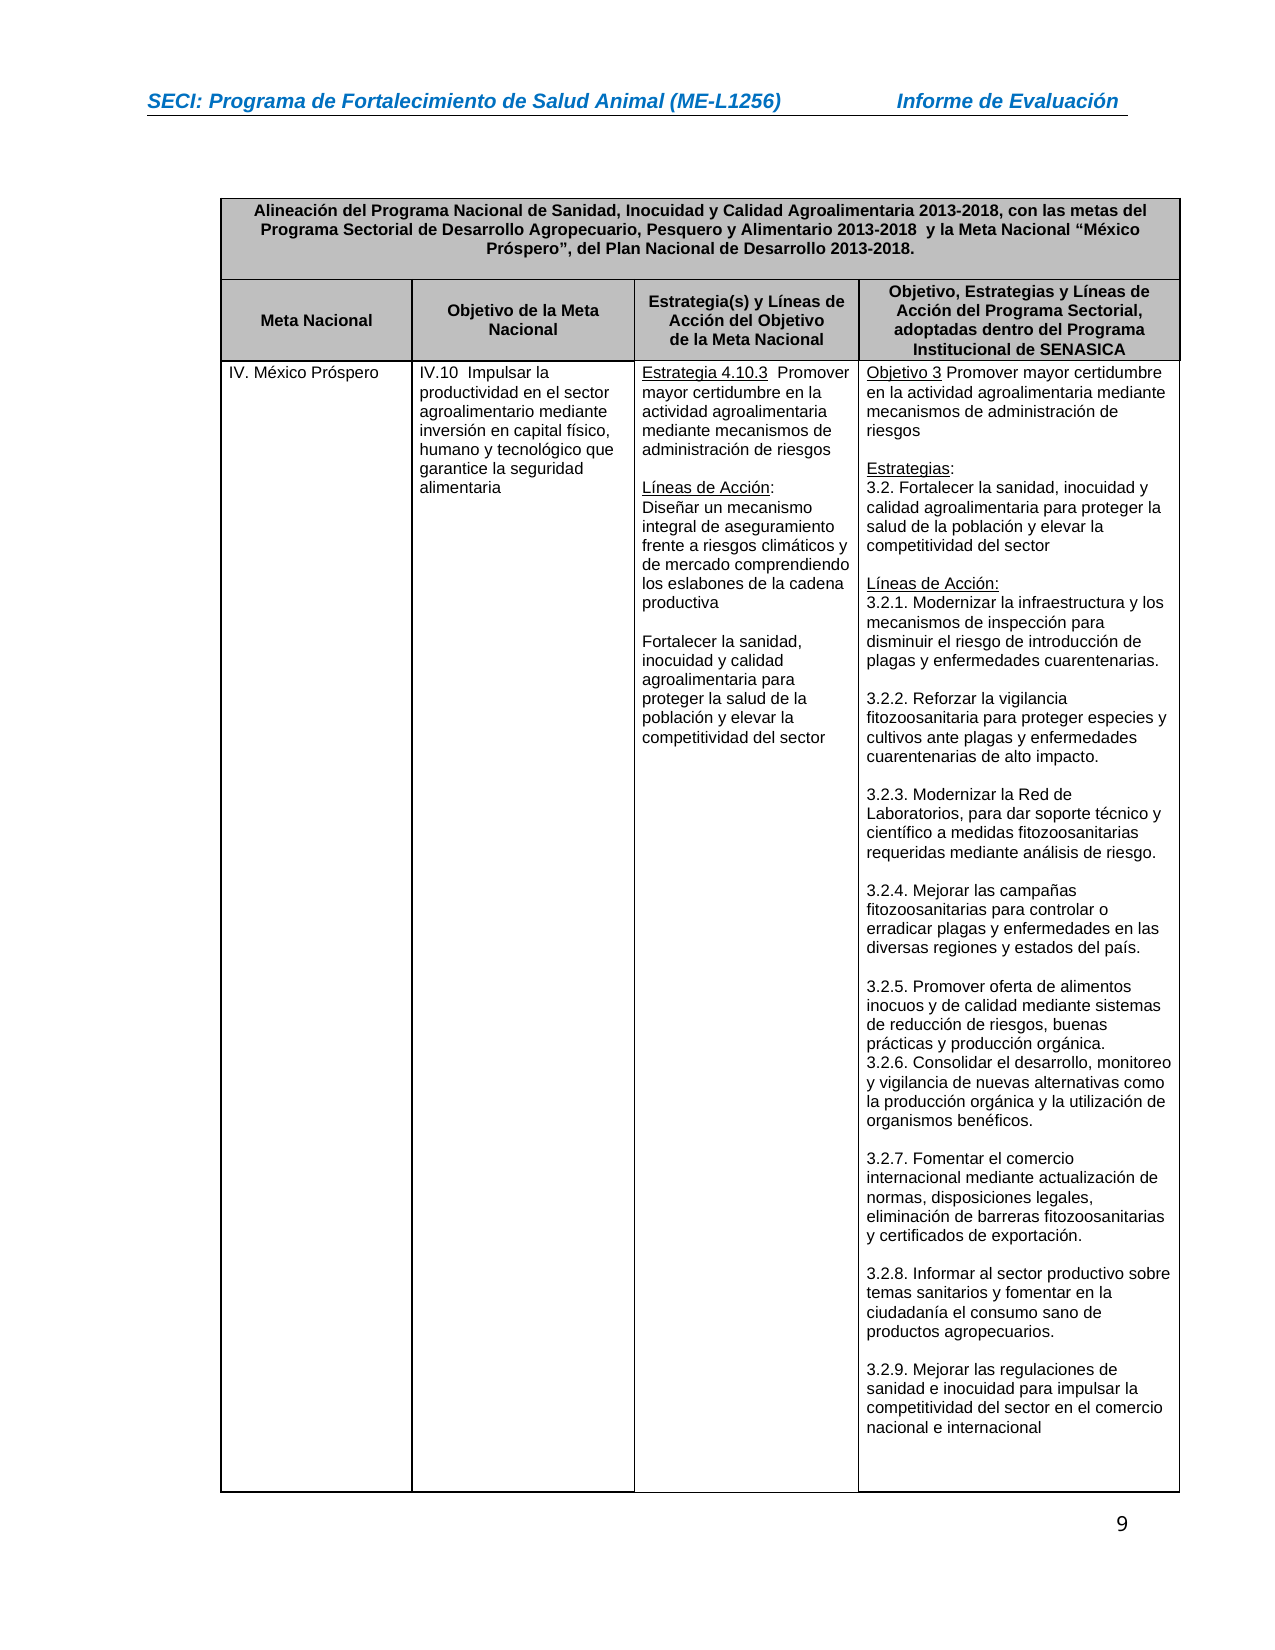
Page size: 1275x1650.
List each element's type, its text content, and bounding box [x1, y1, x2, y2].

table_cell Objetivo de la Meta Nacional [413, 280, 634, 360]
table_cell Objetivo, Estrategias y Líneas de Acción del Programa Sectorial, adoptadas dentro del Programa Institucional de SENASICA [860, 280, 1179, 360]
table_header Alineación del Programa Nacional de Sanidad, Inocuidad y Calidad Agroalimentaria 2013-2018, con las metas del Programa Sectorial de Desarrollo Agropecuario, Pesquero y Alimentario 2013-2018 y la Meta Nacional “México Próspero”, del Plan Nacional de Desarrollo 2013-2018. [222, 199, 1179, 279]
table_cell Estrategia 4.10.3 Promover mayor certidumbre en la actividad agroalimentaria mediante mecanismos de administración de riesgos Líneas de Acción: Diseñar un mecanismo integral de aseguramiento frente a riesgos climáticos y de mercado comprendiendo los eslabones de la cadena productiva Fortalecer la sanidad, inocuidad y calidad agroalimentaria para proteger la salud de la población y elevar la competitividad del sector [635, 361, 858, 1491]
table_cell Estrategia(s) y Líneas de Acción del Objetivo de la Meta Nacional [635, 280, 858, 360]
table_cell IV. México Próspero [222, 362, 411, 1491]
table_cell Meta Nacional [222, 280, 411, 360]
table_cell Objetivo 3 Promover mayor certidumbre en la actividad agroalimentaria mediante mecanismos de administración de riesgos Estrategias: 3.2. Fortalecer la sanidad, inocuidad y calidad agroalimentaria para proteger la salud de la población y elevar la competitividad del sector Líneas de Acción: 3.2.1. Modernizar la infraestructura y los mecanismos de inspección para disminuir el riesgo de introducción de plagas y enfermedades cuarentenarias. 3.2.2. Reforzar la vigilancia fitozoosanitaria para proteger especies y cultivos ante plagas y enfermedades cuarentenarias de alto impacto. 3.2.3. Modernizar la Red de Laboratorios, para dar soporte técnico y científico a medidas fitozoosanitarias requeridas mediante análisis de riesgo. 3.2.4. Mejorar las campañas fitozoosanitarias para controlar o erradicar plagas y enfermedades en las diversas regiones y estados del país. 3.2.5. Promover oferta de alimentos inocuos y de calidad mediante sistemas de reducción de riesgos, buenas prácticas y producción orgánica. 3.2.6. Consolidar el desarrollo, monitoreo y vigilancia de nuevas alternativas como la producción orgánica y la utilización de organismos benéficos. 3.2.7. Fomentar el comercio internacional mediante actualización de normas, disposiciones legales, eliminación de barreras fitozoosanitarias y certificados de exportación. 3.2.8. Informar al sector productivo sobre temas sanitarios y fomentar en la ciudadanía el consumo sano de productos agropecuarios. 3.2.9. Mejorar las regulaciones de sanidad e inocuidad para impulsar la competitividad del sector en el comercio nacional e internacional [859, 361, 1179, 1491]
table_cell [413, 362, 634, 1491]
